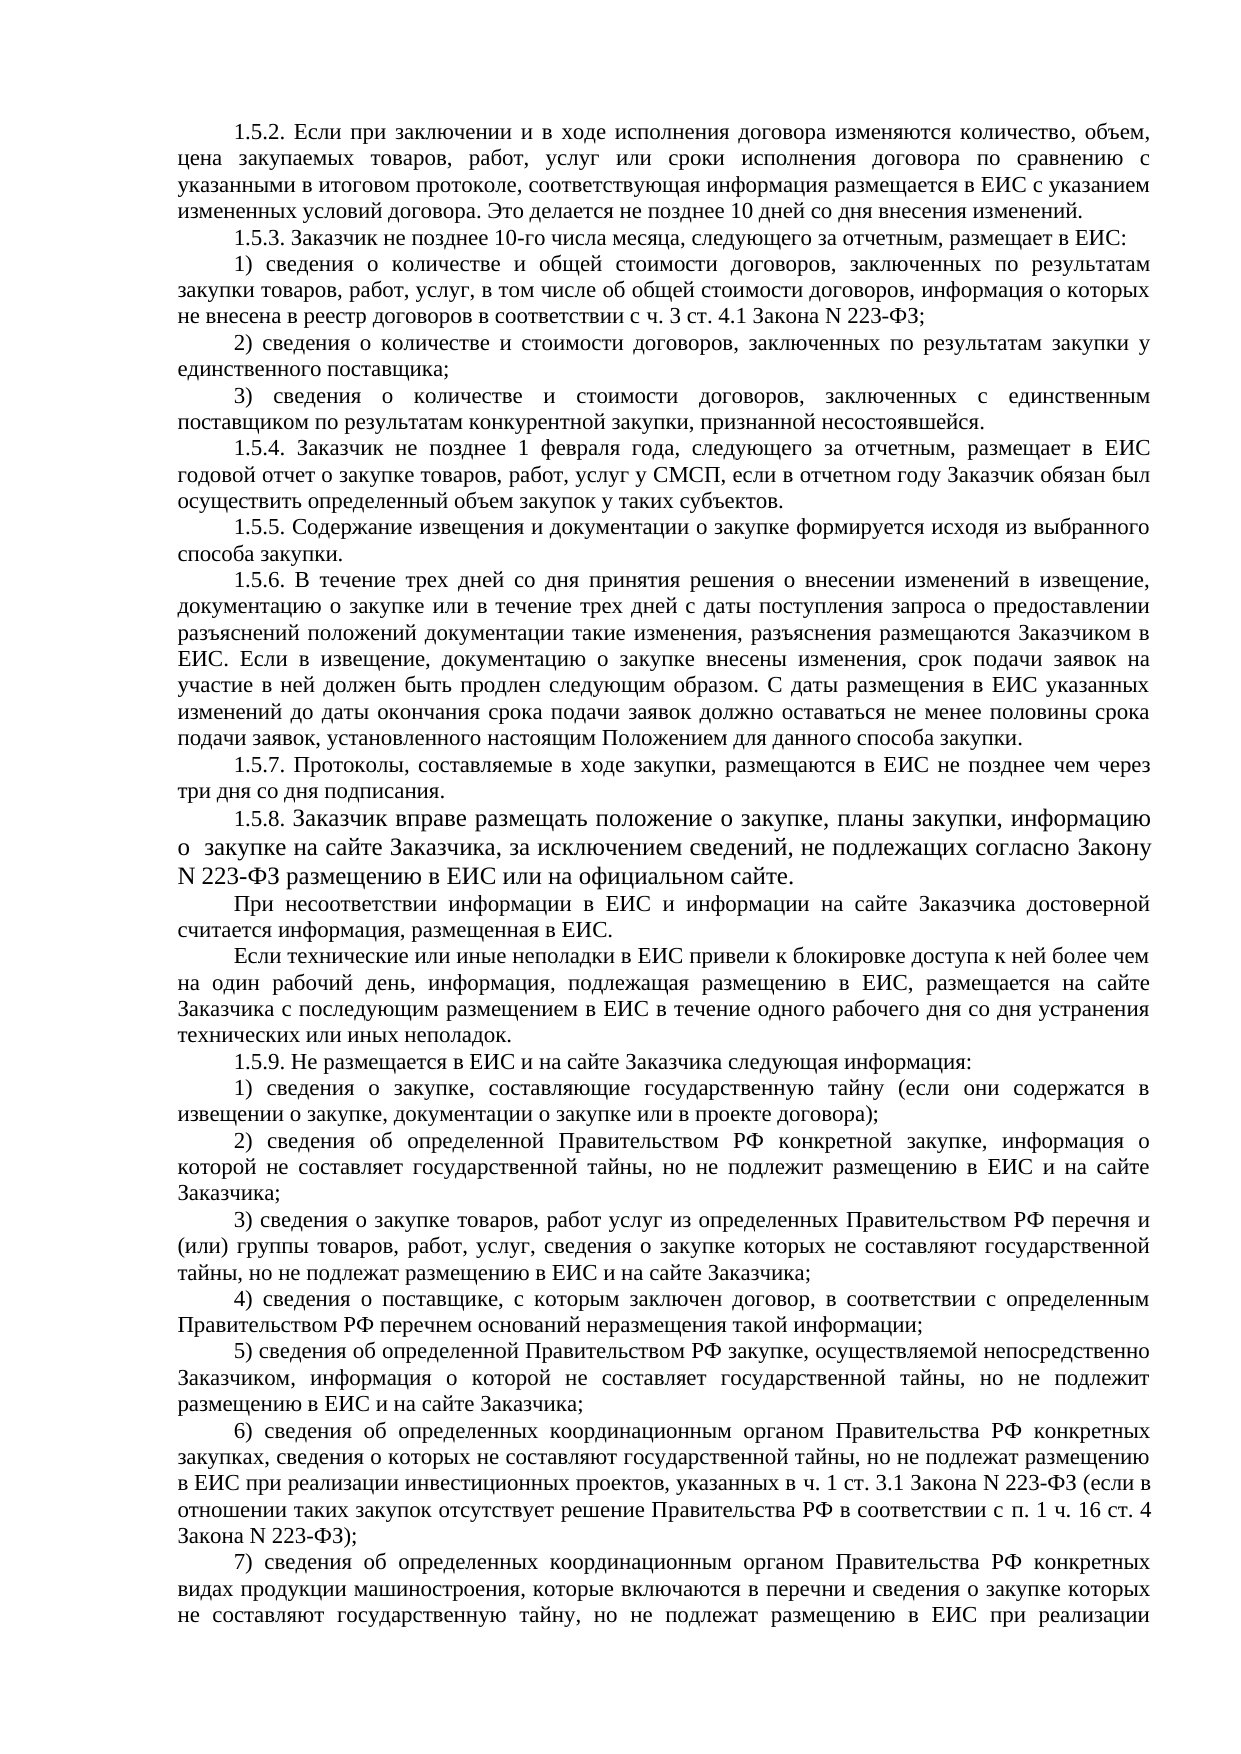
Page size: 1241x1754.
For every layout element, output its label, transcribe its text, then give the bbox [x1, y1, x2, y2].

text 1.5.9. Не размещается в ЕИС и на сайте Заказчика следующая информация: [177, 1048, 1152, 1074]
text 5) сведения об определенной Правительством РФ закупке, осуществляемой непосредственно Заказчиком, информация о которой не составляет государственной тайны, но не подлежит размещению в ЕИС и на сайте Заказчика; [177, 1338, 1152, 1417]
text 6) сведения об определенных координационным органом Правительства РФ конкретных закупках, сведения о которых не составляют государственной тайны, но не подлежат размещению в ЕИС при реализации инвестиционных проектов, указанных в ч. 1 ст. 3.1 Закона N 223-ФЗ (если в отношении таких закупок отсутствует решение Правительства РФ в соответствии с п. 1 ч. 16 ст. 4 Закона N 223-ФЗ); [177, 1417, 1152, 1548]
text 1.5.5. Содержание извещения и документации о закупке формируется исходя из выбранного способа закупки. [177, 513, 1152, 566]
text Если технические или иные неполадки в ЕИС привели к блокировке доступа к ней более чем на один рабочий день, информация, подлежащая размещению в ЕИС, размещается на сайте Заказчика с последующим размещением в ЕИС в течение одного рабочего дня со дня устранения технических или иных неполадок. [177, 942, 1152, 1048]
text 1.5.6. В течение трех дней со дня принятия решения о внесении изменений в извещение, документацию о закупке или в течение трех дней с даты поступления запроса о предоставлении разъяснений положений документации такие изменения, разъяснения размещаются Заказчиком в ЕИС. Если в извещение, документацию о закупке внесены изменения, срок подачи заявок на участие в ней должен быть продлен следующим образом. С даты размещения в ЕИС указанных изменений до даты окончания срока подачи заявок должно оставаться не менее половины срока подачи заявок, установленного настоящим Положением для данного способа закупки. [177, 566, 1152, 751]
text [177, 1548, 1152, 1627]
text 2) сведения об определенной Правительством РФ конкретной закупке, информация о которой не составляет государственной тайны, но не подлежит размещению в ЕИС и на сайте Заказчика; [177, 1127, 1152, 1206]
text 1.5.7. Протоколы, составляемые в ходе закупки, размещаются в ЕИС не позднее чем через три дня со дня подписания. [177, 751, 1152, 803]
text 4) сведения о поставщике, с которым заключен договор, в соответствии с определенным Правительством РФ перечнем оснований неразмещения такой информации; [177, 1285, 1152, 1338]
text 1.5.4. Заказчик не позднее 1 февраля года, следующего за отчетным, размещает в ЕИС годовой отчет о закупке товаров, работ, услуг у СМСП, если в отчетном году Заказчик обязан был осуществить определенный объем закупок у таких субъектов. [177, 434, 1152, 513]
text 1) сведения о закупке, составляющие государственную тайну (если они содержатся в извещении о закупке, документации о закупке или в проекте договора); [177, 1074, 1152, 1127]
text 3) сведения о закупке товаров, работ услуг из определенных Правительством РФ перечня и (или) группы товаров, работ, услуг, сведения о закупке которых не составляют государственной тайны, но не подлежат размещению в ЕИС и на сайте Заказчика; [177, 1206, 1152, 1285]
text 1.5.2. Если при заключении и в ходе исполнения договора изменяются количество, объем, цена закупаемых товаров, работ, услуг или сроки исполнения договора по сравнению с указанными в итоговом протоколе, соответствующая информация размещается в ЕИС с указанием измененных условий договора. Это делается не позднее 10 дней со дня внесения изменений. [177, 118, 1152, 223]
text 1.5.3. Заказчик не позднее 10-го числа месяца, следующего за отчетным, размещает в ЕИС: [177, 223, 1152, 250]
text При несоответствии информации в ЕИС и информации на сайте Заказчика достоверной считается информация, размещенная в ЕИС. [177, 889, 1152, 942]
text 1.5.8. Заказчик вправе размещать положение о закупке, планы закупки, информацию о закупке на сайте Заказчика, за исключением сведений, не подлежащих согласно Закону N 223-ФЗ размещению в ЕИС или на официальном сайте. [177, 803, 1152, 889]
text 3) сведения о количестве и стоимости договоров, заключенных с единственным поставщиком по результатам конкурентной закупки, признанной несостоявшейся. [177, 382, 1152, 434]
text 1) сведения о количестве и общей стоимости договоров, заключенных по результатам закупки товаров, работ, услуг, в том числе об общей стоимости договоров, информация о которых не внесена в реестр договоров в соответствии с ч. 3 ст. 4.1 Закона N 223-ФЗ; [177, 250, 1152, 329]
text 2) сведения о количестве и стоимости договоров, заключенных по результатам закупки у единственного поставщика; [177, 329, 1152, 382]
